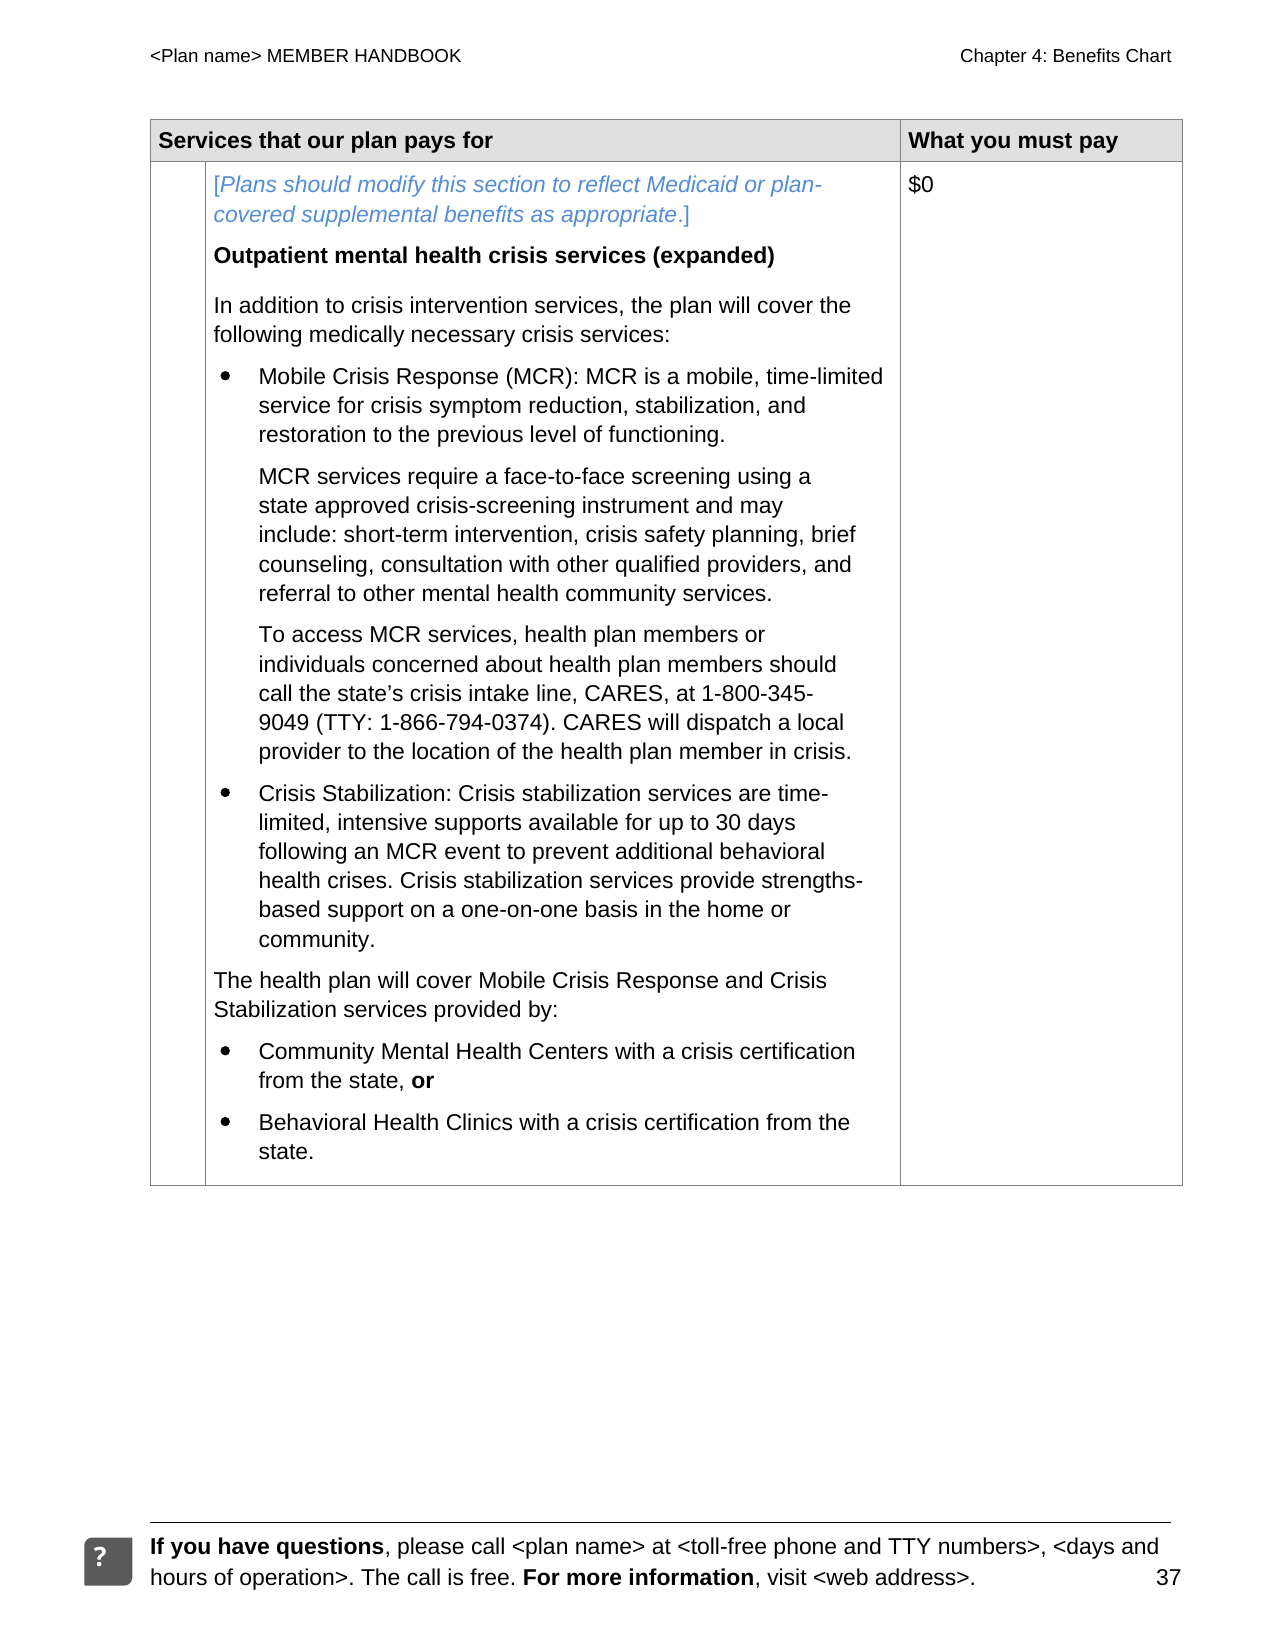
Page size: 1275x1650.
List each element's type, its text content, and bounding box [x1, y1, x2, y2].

table_header What you must pay [901, 120, 1182, 161]
table_cell [Plans should modify this section to reflect Medicaid or plan-covered supplemental benefits as appropriate.] Outpatient mental health crisis services (expanded) In addition to crisis intervention services, the plan will cover the following medically necessary crisis services: Mobile Crisis Response (MCR): MCR is a mobile, time-limited service for crisis symptom reduction, stabilization, and restoration to the previous level of functioning. MCR services require a face-to-face screening using a state approved crisis-screening instrument and may include: short-term intervention, crisis safety planning, brief counseling, consultation with other qualified providers, and referral to other mental health community services. To access MCR services, health plan members or individuals concerned about health plan members should call the state’s crisis intake line, CARES, at 1-800-345-9049 (TTY: 1-866-794-0374). CARES will dispatch a local provider to the location of the health plan member in crisis. Crisis Stabilization: Crisis stabilization services are time-limited, intensive supports available for up to 30 days following an MCR event to prevent additional behavioral health crises. Crisis stabilization services provide strengths-based support on a one-on-one basis in the home or community. The health plan will cover Mobile Crisis Response and Crisis Stabilization services provided by: Community Mental Health Centers with a crisis certification from the state, or Behavioral Health Clinics with a crisis certification from the state. [206, 162, 900, 1185]
table_header Services that our plan pays for [151, 120, 900, 161]
table_cell $0 [901, 162, 1182, 1185]
table_cell [151, 162, 205, 1185]
